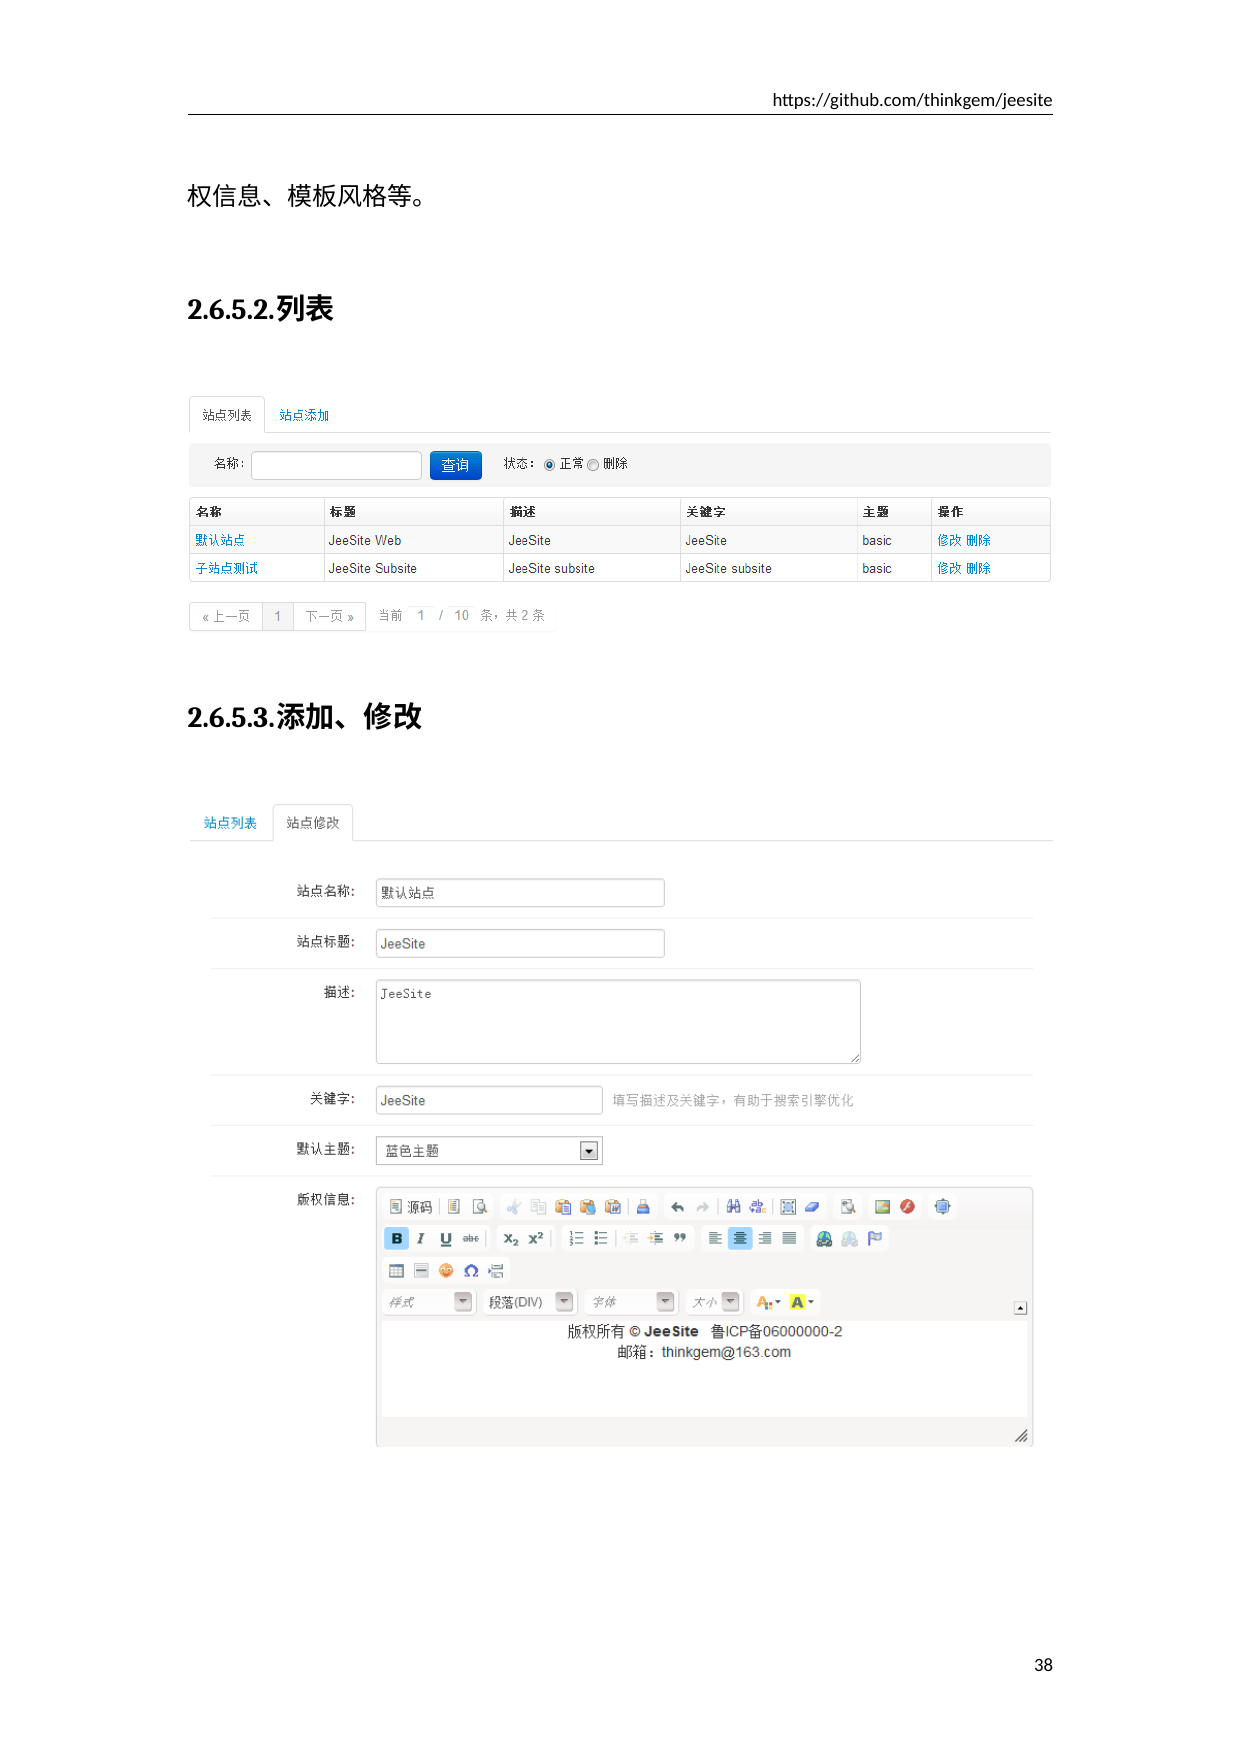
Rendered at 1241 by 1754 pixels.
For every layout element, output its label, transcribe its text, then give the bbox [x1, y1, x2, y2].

subtitle 列表 [187, 274, 1053, 339]
picture [187, 393, 1053, 639]
picture [187, 801, 1053, 1455]
subtitle 添加、修改 [187, 682, 1053, 747]
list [187, 162, 1053, 227]
